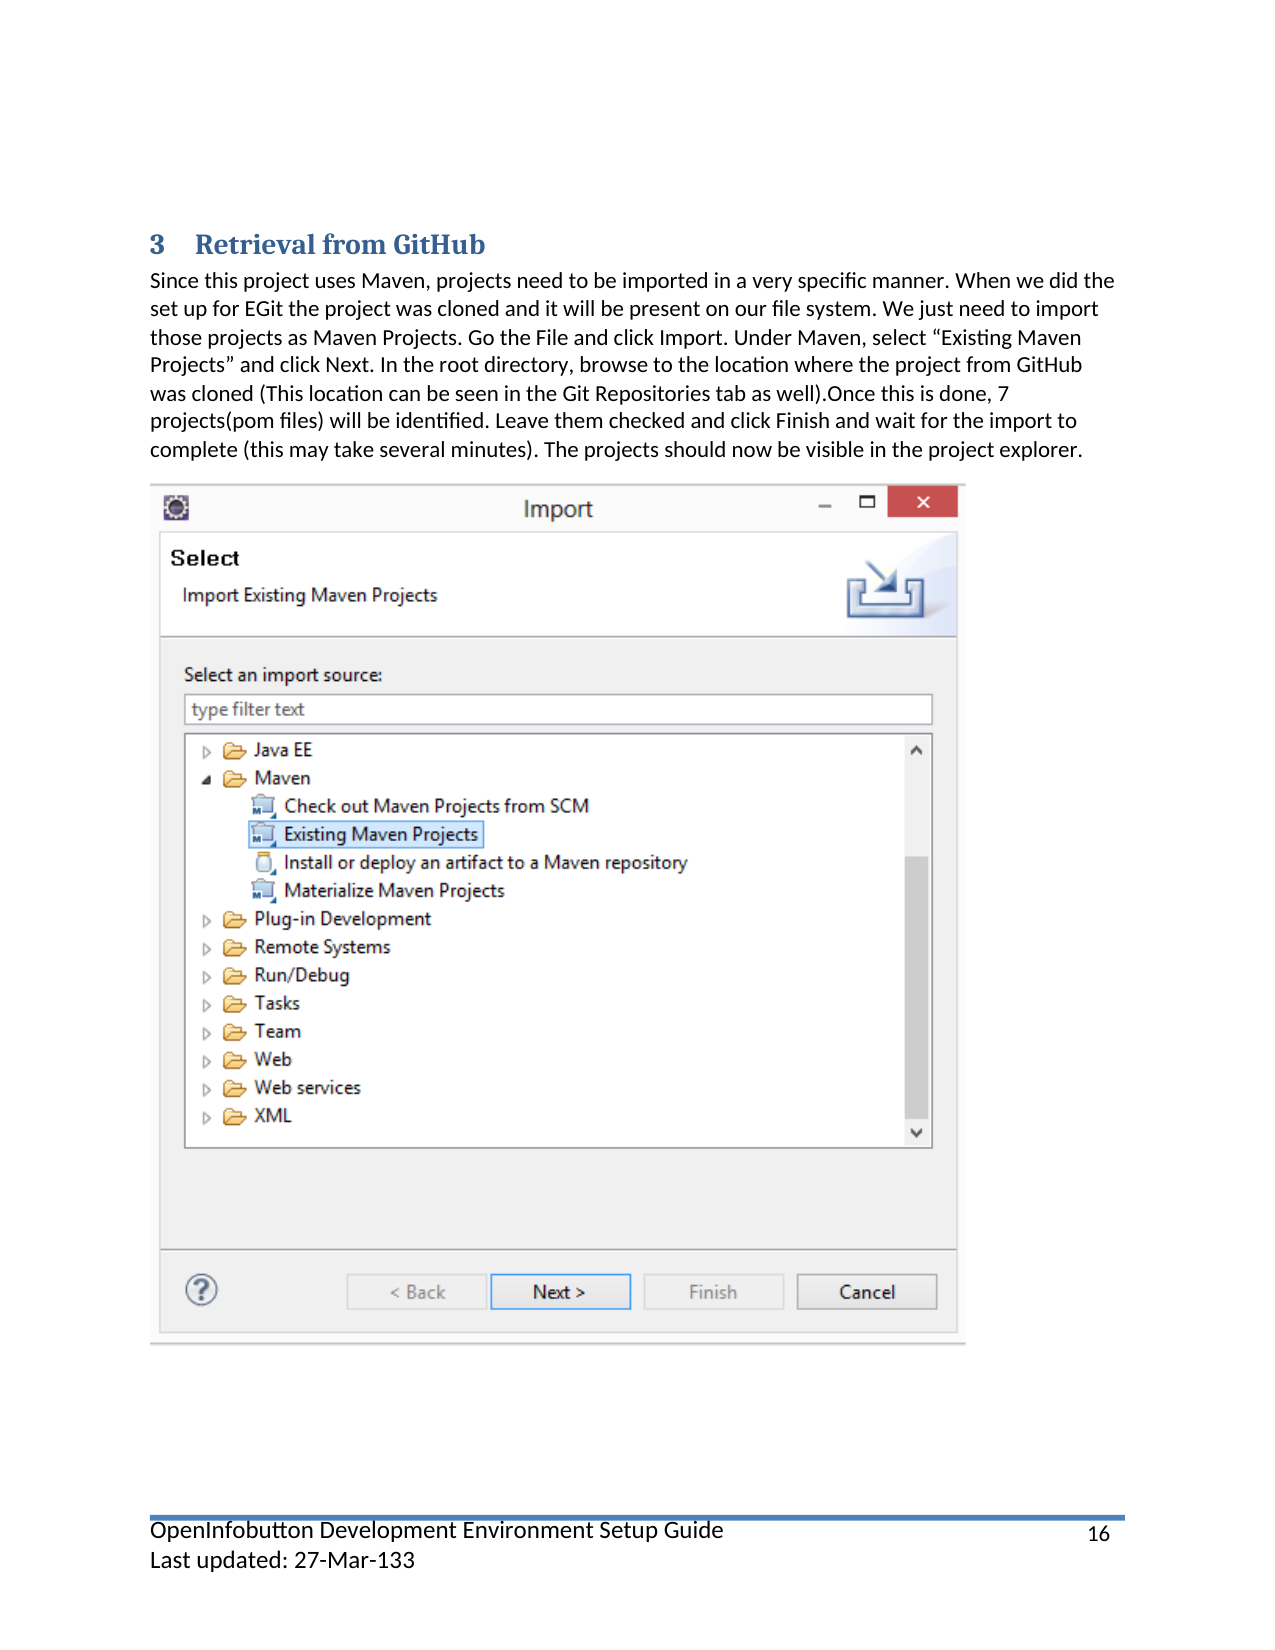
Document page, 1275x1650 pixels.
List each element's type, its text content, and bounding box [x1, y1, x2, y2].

picture [150, 483, 966, 1346]
subtitle Retrieval from GitHub [150, 228, 1125, 262]
text Since this project uses Maven, projects need to be imported in a very specific manner. When we did the set up for EGit the project was cloned and it will be present on our file system. We just need to import those projects as Maven Projects. Go the File and click Import. Under Maven, select “Existing Maven Projects” and click Next. In the root directory, browse to the location where the project from GitHub was cloned (This location can be seen in the Git Repositories tab as well).Once this is done, 7 projects(pom files) will be identified. Leave them checked and click Finish and wait for the import to complete (this may take several minutes). The projects should now be visible in the project explorer. [150, 267, 1125, 463]
